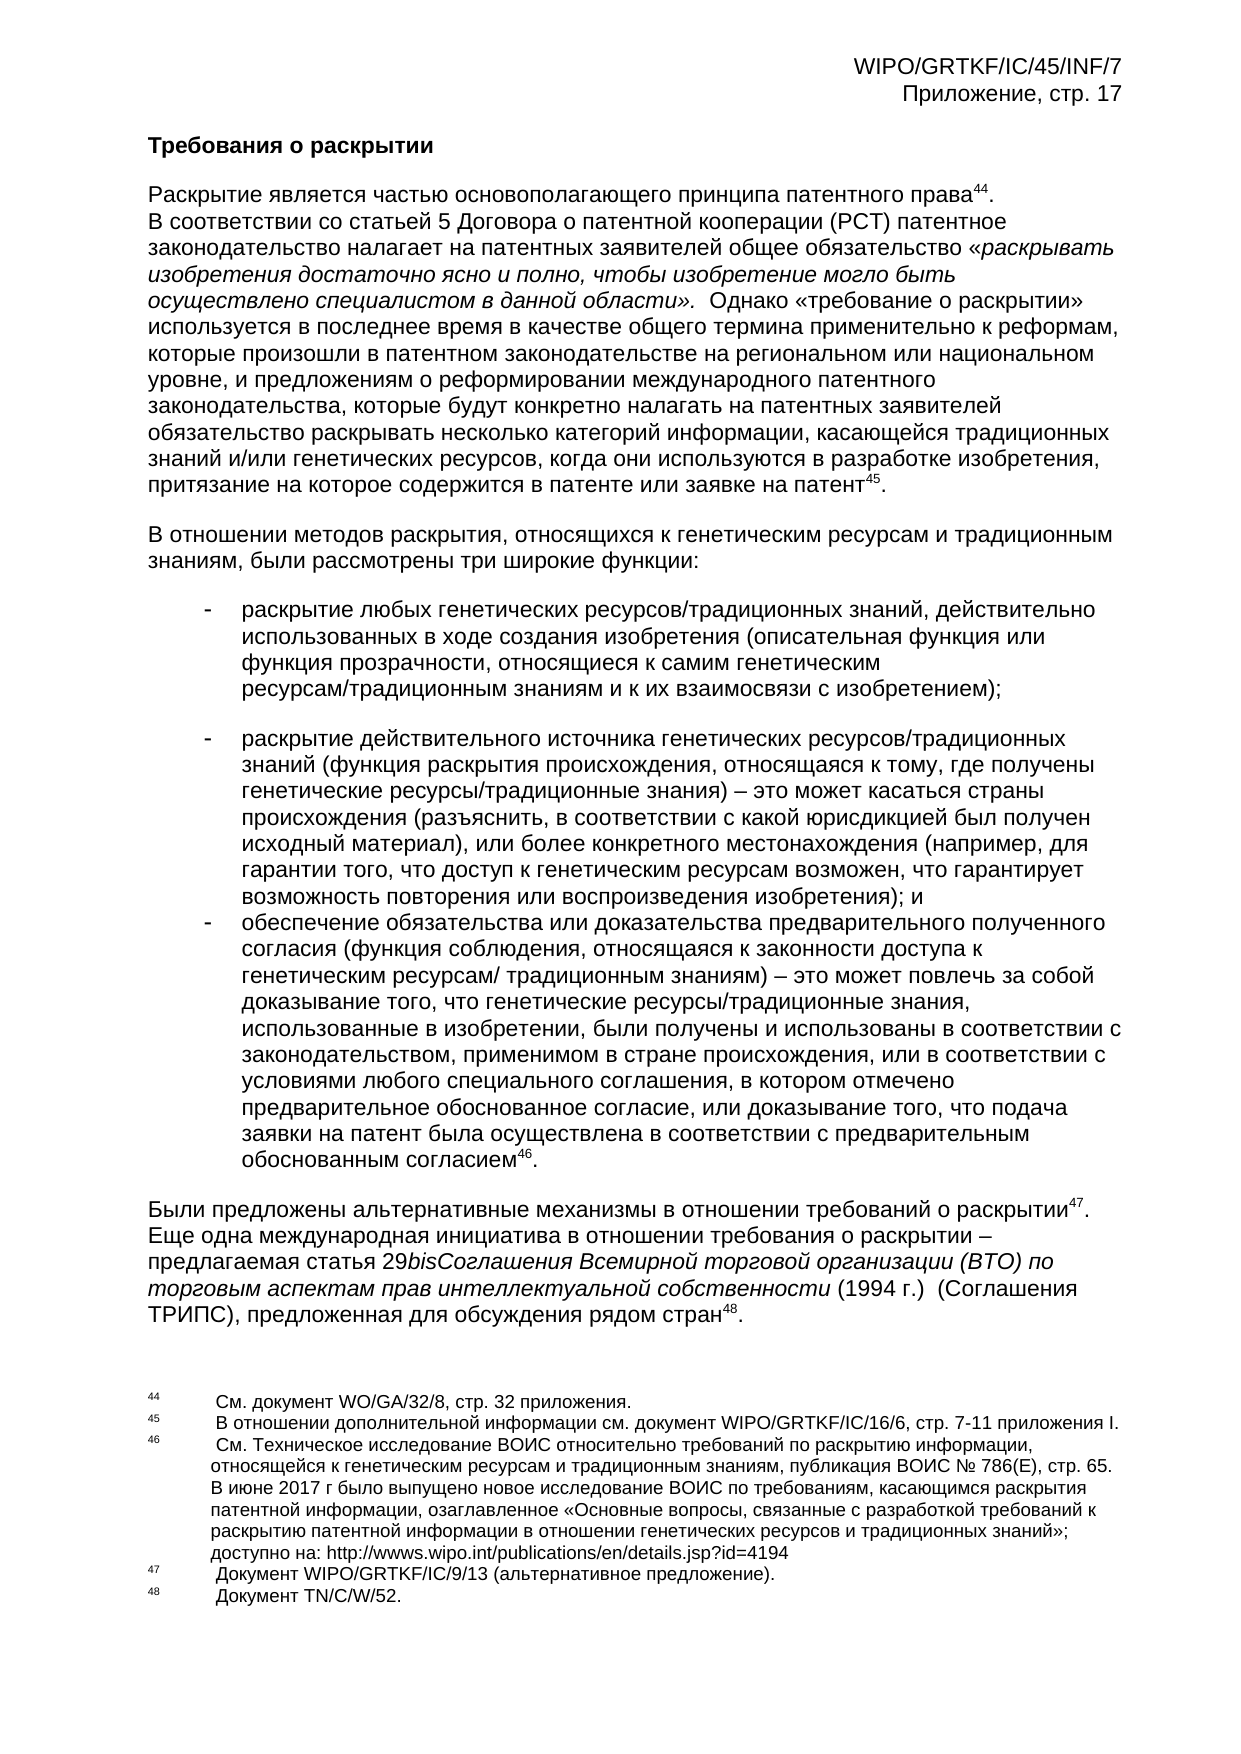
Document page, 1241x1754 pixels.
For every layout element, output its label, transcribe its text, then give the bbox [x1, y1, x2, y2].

list обеспечение обязательства или доказательства предварительного полученного согласия (функция соблюдения, относящаяся к законности доступа к генетическим ресурсам/ традиционным знаниям) – это может повлечь за собой доказывание того, что генетические ресурсы/традиционные знания, использованные в изобретении, были получены и использованы в соответствии с законодательством, применимом в стране происхождения, или в соответствии с условиями любого специального соглашения, в котором отмечено предварительное обоснованное согласие, или доказывание того, что подача заявки на патент была осуществлена в соответствии с предварительным обоснованным согласием. [204, 909, 1122, 1173]
list раскрытие любых генетических ресурсов/традиционных знаний, действительно использованных в ходе создания изобретения (описательная функция или функция прозрачности, относящиеся к самим генетическим ресурсам/традиционным знаниям и к их взаимосвязи с изобретением); [204, 596, 1122, 702]
list раскрытие действительного источника генетических ресурсов/традиционных знаний (функция раскрытия происхождения, относящаяся к тому, где получены генетические ресурсы/традиционные знания) – это может касаться страны происхождения (разъяснить, в соответствии с какой юрисдикцией был получен исходный материал), или более конкретного местонахождения (например, для гарантии того, что доступ к генетическим ресурсам возможен, что гарантирует возможность повторения или воспроизведения изобретения); и [204, 724, 1122, 909]
text Были предложены альтернативные механизмы в отношении требований о раскрытии. Еще одна международная инициатива в отношении требования о раскрытии – предлагаемая статья 29bisСоглашения Всемирной торговой организации (ВТО) по торговым аспектам прав интеллектуальной собственности (1994 г.) (Соглашения ТРИПС), предложенная для обсуждения рядом стран. [148, 1196, 1122, 1327]
text Раскрытие является частью основополагающего принципа патентного права. В соответствии со статьей 5 Договора о патентной кооперации (PCT) патентное законодательство налагает на патентных заявителей общее обязательство «раскрывать изобретения достаточно ясно и полно, чтобы изобретение могло быть осуществлено специалистом в данной области». Однако «требование о раскрытии» используется в последнее время в качестве общего термина применительно к реформам, которые произошли в патентном законодательстве на региональном или национальном уровне, и предложениям о реформировании международного патентного законодательства, которые будут конкретно налагать на патентных заявителей обязательство раскрывать несколько категорий информации, касающейся традиционных знаний и/или генетических ресурсов, когда они используются в разработке изобретения, притязание на которое содержится в патенте или заявке на патент. [148, 181, 1122, 498]
subtitle Требования о раскрытии [148, 132, 1122, 158]
text В отношении методов раскрытия, относящихся к генетическим ресурсам и традиционным знаниям, были рассмотрены три широкие функции: [148, 521, 1122, 573]
